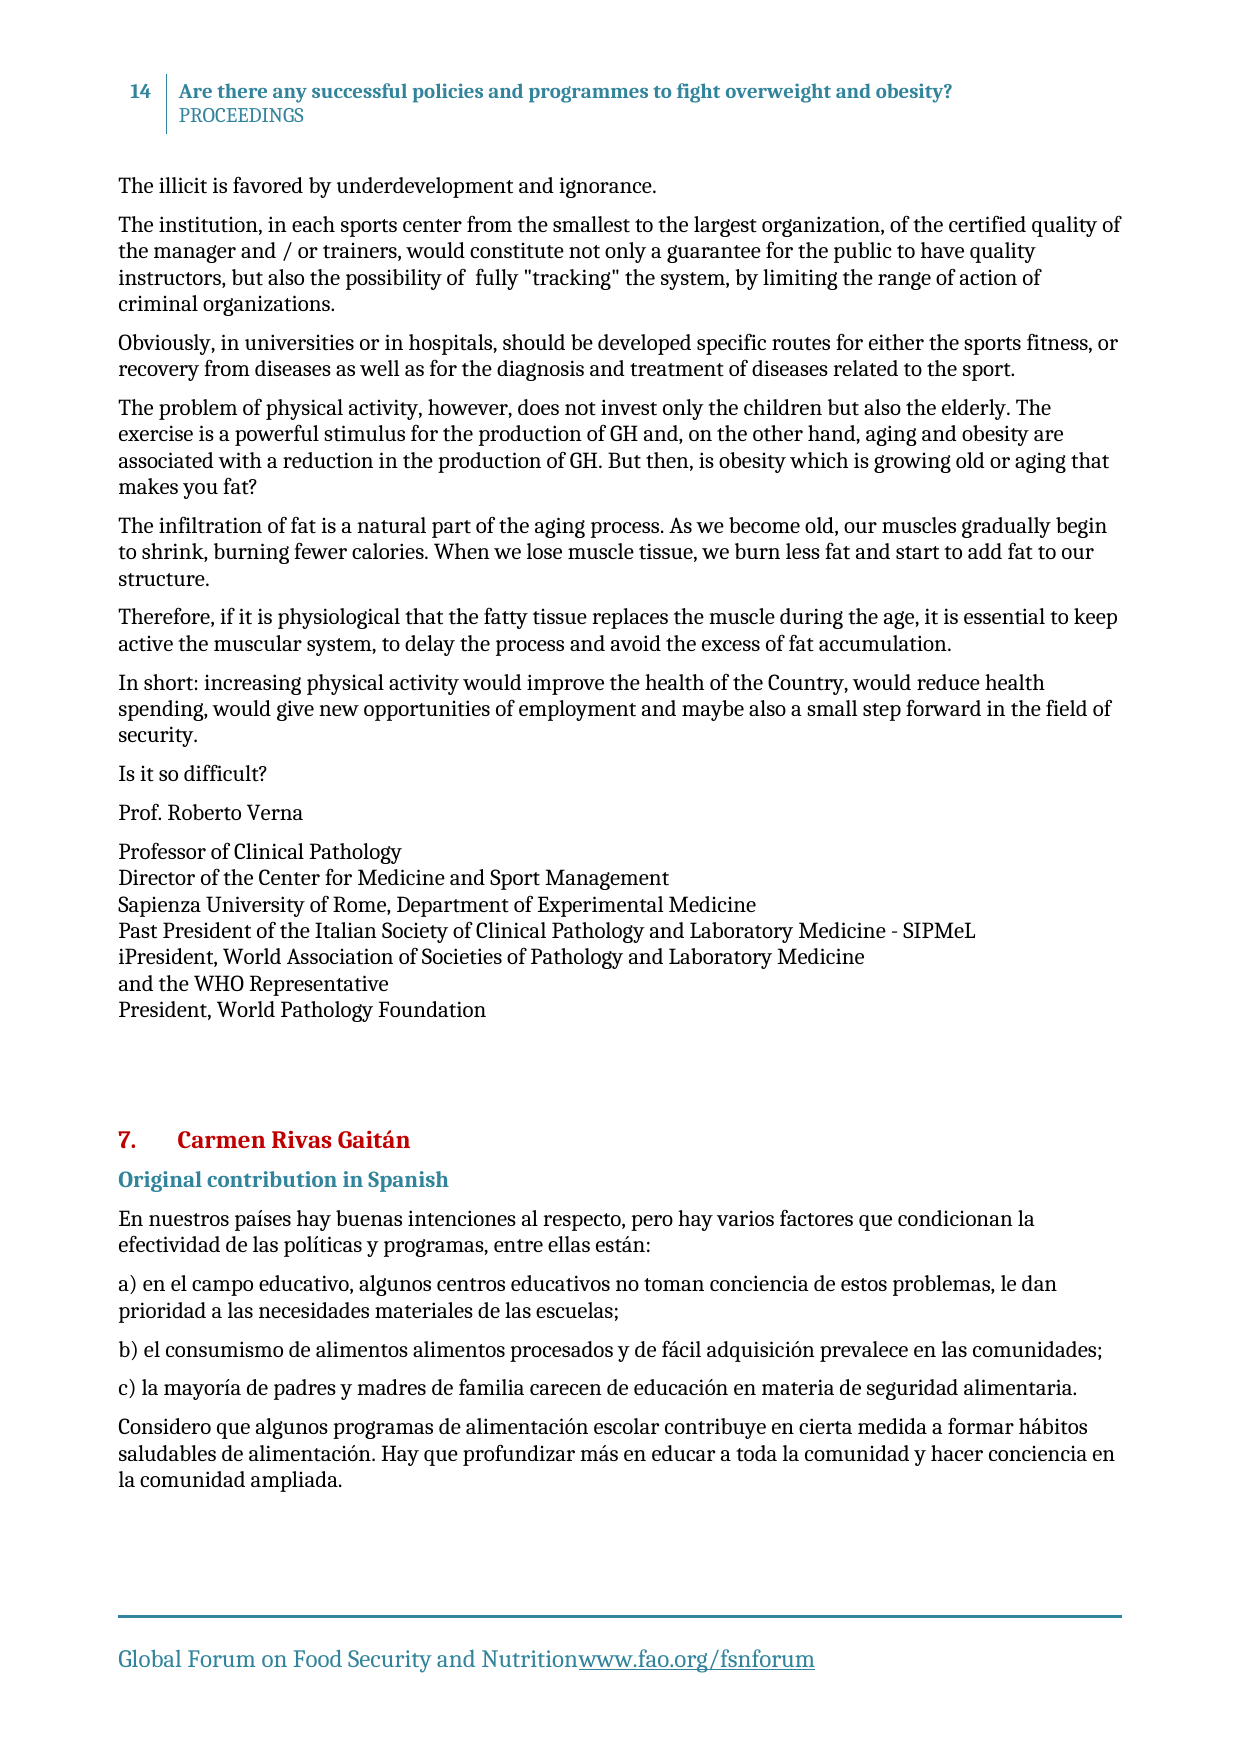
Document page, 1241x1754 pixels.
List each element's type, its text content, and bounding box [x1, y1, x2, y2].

text The infiltration of fat is a natural part of the aging process. As we become old, our muscles gradually begin to shrink, burning fewer calories. When we lose muscle tissue, we burn less fat and start to add fat to our structure. [118, 513, 1122, 592]
text Original contribution in Spanish [118, 1167, 1122, 1193]
text Therefore, if it is physiological that the fatty tissue replaces the muscle during the age, it is essential to keep active the muscular system, to delay the process and avoid the excess of fat accumulation. [118, 604, 1122, 657]
text En nuestros países hay buenas intenciones al respecto, pero hay varios factores que condicionan la efectividad de las políticas y programas, entre ellas están: [118, 1206, 1122, 1259]
text b) el consumismo de alimentos alimentos procesados y de fácil adquisición prevalece en las comunidades; [118, 1336, 1122, 1363]
text a) en el campo educativo, algunos centros educativos no toman conciencia de estos problemas, le dan prioridad a las necesidades materiales de las escuelas; [118, 1271, 1122, 1324]
text The institution, in each sports center from the smallest to the largest organization, of the certified quality of the manager and / or trainers, would constitute not only a guarantee for the public to have quality instructors, but also the possibility of fully "tracking" the system, by limiting the range of action of criminal organizations. [118, 212, 1122, 317]
text Is it so difficult? [118, 761, 1122, 787]
text Obviously, in universities or in hospitals, should be developed specific routes for either the sports fitness, or recovery from diseases as well as for the diagnosis and treatment of diseases related to the sport. [118, 329, 1122, 382]
subtitle Carmen Rivas Gaitán [118, 1126, 1122, 1154]
text The problem of physical activity, however, does not invest only the children but also the elderly. The exercise is a powerful stimulus for the production of GH and, on the other hand, aging and obesity are associated with a reduction in the production of GH. But then, is obesity which is growing old or aging that makes you fat? [118, 395, 1122, 500]
text Prof. Roberto Verna [118, 800, 1122, 826]
text c) la mayoría de padres y madres de familia carecen de educación en materia de seguridad alimentaria. [118, 1375, 1122, 1402]
text In short: increasing physical activity would improve the health of the Country, would reduce health spending, would give new opportunities of employment and maybe also a small step forward in the field of security. [118, 669, 1122, 748]
text The illicit is favored by underdevelopment and ignorance. [118, 173, 1122, 199]
text Professor of Clinical Pathology Director of the Center for Medicine and Sport Management Sapienza University of Rome, Department of Experimental Medicine Past President of the Italian Society of Clinical Pathology and Laboratory Medicine - SIPMeL iPresident, World Association of Societies of Pathology and Laboratory Medicine and the WHO Representative President, World Pathology Foundation [118, 839, 1122, 1023]
text Considero que algunos programas de alimentación escolar contribuye en cierta medida a formar hábitos saludables de alimentación. Hay que profundizar más en educar a toda la comunidad y hacer conciencia en la comunidad ampliada. [118, 1414, 1122, 1493]
